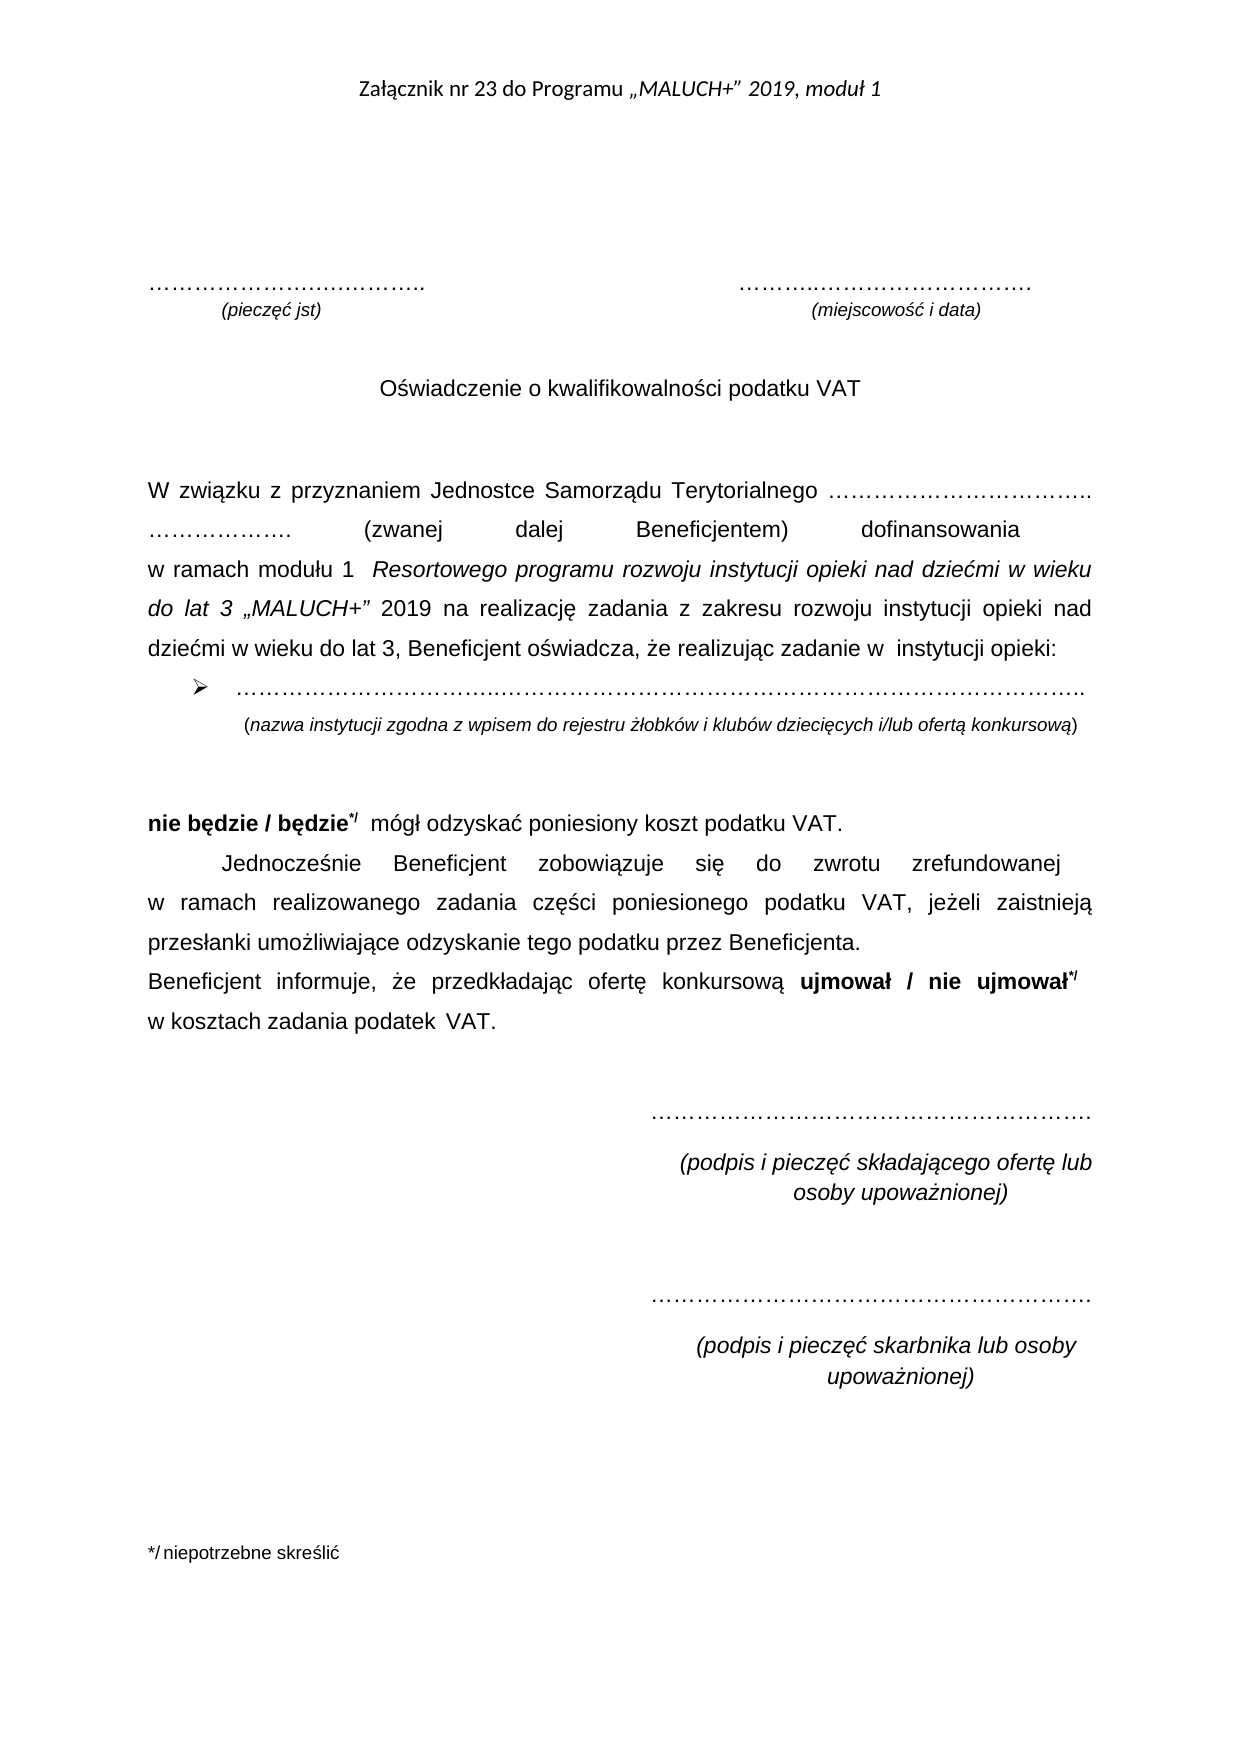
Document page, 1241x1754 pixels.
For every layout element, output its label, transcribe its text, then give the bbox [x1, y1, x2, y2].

text Beneficjent informuje, że przedkładając ofertę konkursową ujmował / nie ujmował*/ w kosztach zadania podatek VAT. [148, 968, 1093, 1034]
text W związku z przyznaniem Jednostce Samorządu Terytorialnego ……………………………..………………. (zwanej dalej Beneficjentem) dofinansowania w ramach modułu 1 Resortowego programu rozwoju instytucji opieki nad dziećmi w wieku do lat 3 „MALUCH+” 2019 na realizację zadania z zakresu rozwoju instytucji opieki nad dziećmi w wieku do lat 3, Beneficjent oświadcza, że realizując zadanie w instytucji opieki: [148, 477, 1093, 661]
text (pieczęć jst) (miejscowość i data) [148, 299, 1093, 320]
text ………………….….……….. ………..………………………. [148, 268, 1093, 295]
text (podpis i pieczęć skarbnika lub osoby upoważnionej) [679, 1332, 1093, 1389]
text (nazwa instytucji zgodna z wpisem do rejestru żłobków i klubów dziecięcych i/lub ofertą konkursową) [229, 713, 1093, 735]
list ……………………………..………………………………………………………………….. [191, 674, 1093, 700]
text nie będzie / będzie*/ mógł odzyskać poniesiony koszt podatku VAT. [148, 810, 1093, 837]
text …………………………………………………. [650, 1281, 1093, 1308]
text */ niepotrzebne skreślić [148, 1542, 1093, 1564]
text Oświadczenie o kwalifikowalności podatku VAT [148, 374, 1093, 401]
text Jednocześnie Beneficjent zobowiązuje się do zwrotu zrefundowanej w ramach realizowanego zadania części poniesionego podatku VAT, jeżeli zaistnieją przesłanki umożliwiające odzyskanie tego podatku przez Beneficjenta. [148, 850, 1093, 955]
text (podpis i pieczęć składającego ofertę lub osoby upoważnionej) [679, 1149, 1093, 1206]
text …………………………………………………. [650, 1098, 1093, 1124]
